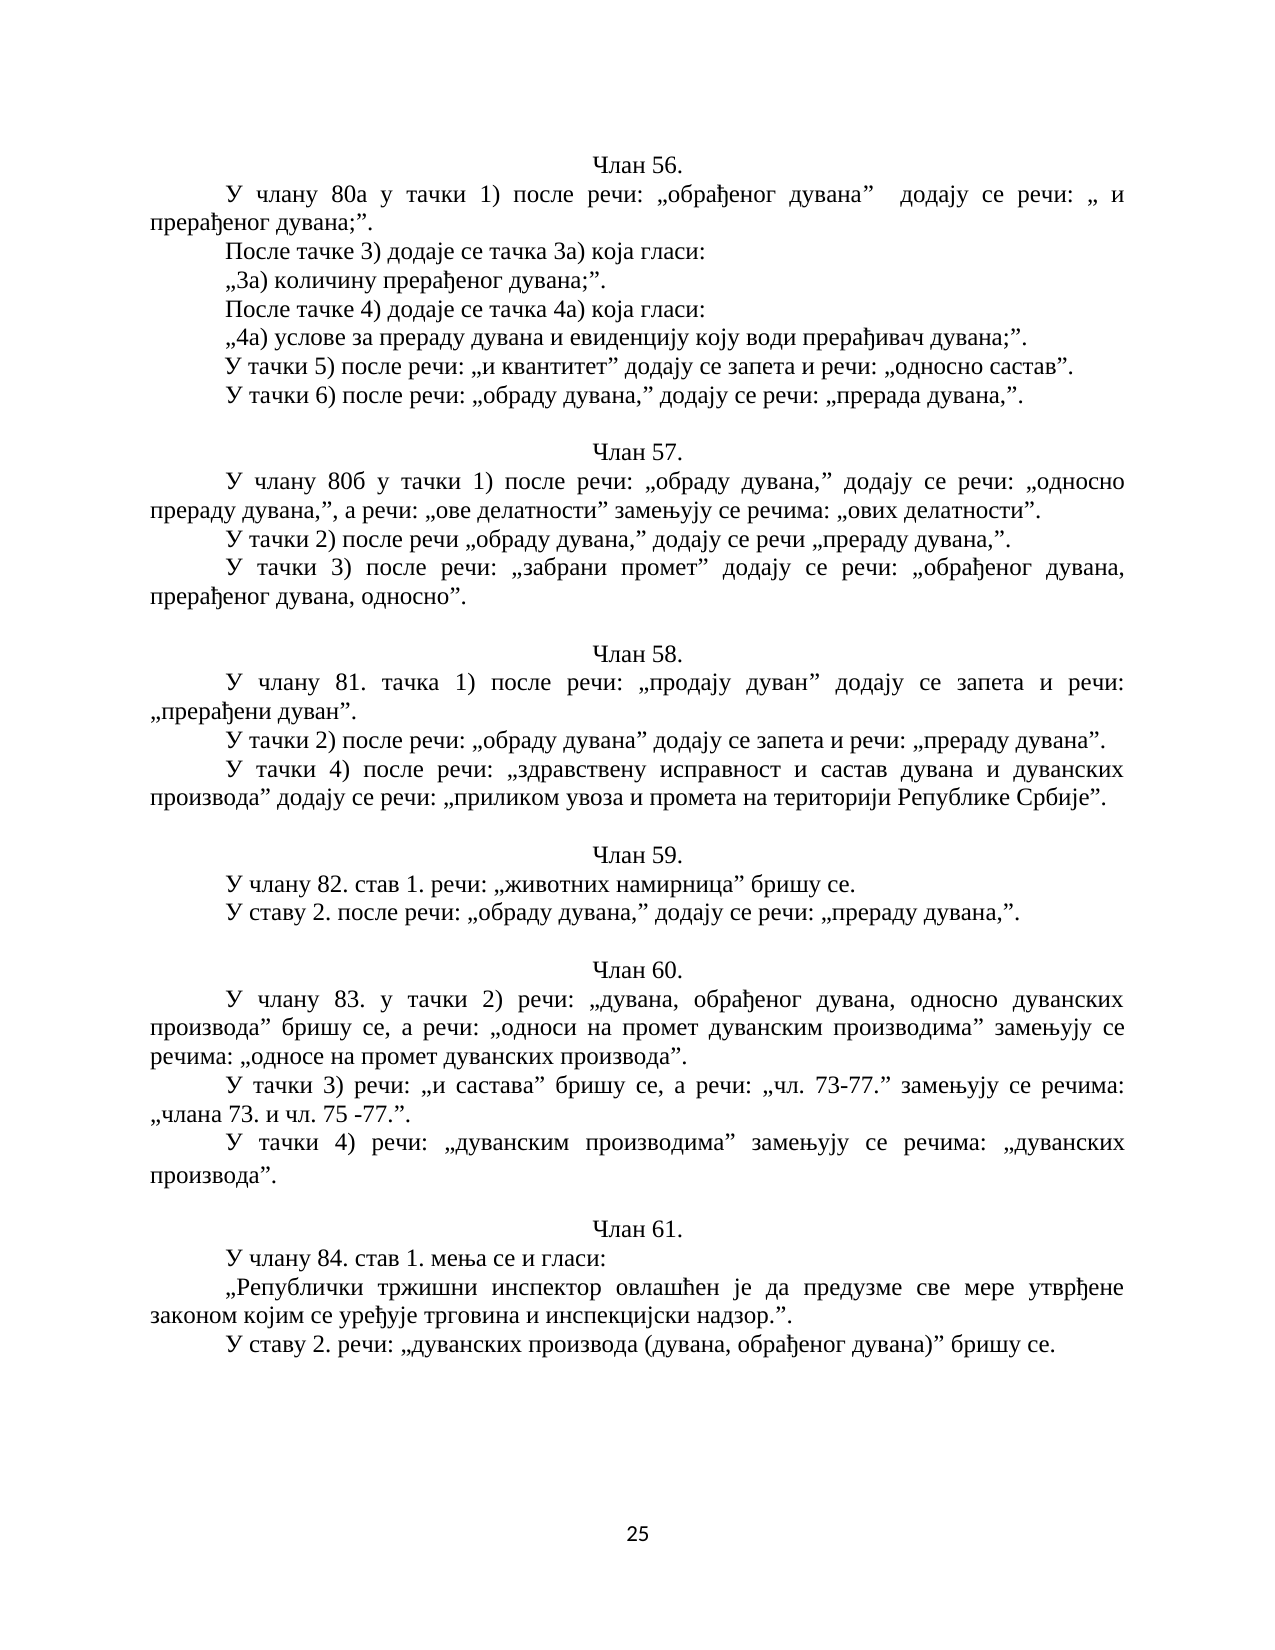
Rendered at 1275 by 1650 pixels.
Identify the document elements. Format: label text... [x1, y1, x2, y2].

text У члану 80а у тачки 1) после речи: „обрађеног дувана” додају се речи: „ и прерађеног дувана;”. [150, 179, 1125, 236]
text „Републички тржишни инспектор овлашћен је да предузме све мере утврђене законом којим се уређује трговина и инспекцијски надзор.”. [150, 1272, 1125, 1329]
text „4а) услове за прераду дувана и евиденцију коју води прерађивач дувана;”. [150, 322, 1125, 351]
text Члан 56. [150, 150, 1125, 179]
text После тачке 3) додаје се тачка 3а) која гласи: [150, 236, 1125, 265]
text У тачки 4) речи: „дуванским производима” замењују се речима: „дуванских производа”. [150, 1127, 1125, 1189]
text У тачки 3) речи: „и састава” бришу се, а речи: „чл. 73-77.” замењују се речима: „члана 73. и чл. 75 -77.”. [150, 1070, 1125, 1127]
text Члан 60. [150, 955, 1125, 984]
text У члану 83. у тачки 2) речи: „дувана, обрађеног дувана, односно дуванских производа” бришу се, а речи: „односи на промет дуванским производима” замењују се речима: „односе на промет дуванских производа”. [150, 984, 1125, 1070]
text Члан 61. [150, 1214, 1125, 1243]
text После тачке 4) додаје се тачка 4а) која гласи: [150, 294, 1125, 322]
text У тачки 4) после речи: „здравствену исправност и састав дувана и дуванских производа” додају се речи: „приликом увоза и промета на територији Републике Србије”. [150, 754, 1125, 811]
text Члан 57. [150, 437, 1125, 466]
text У ставу 2. речи: „дуванских производа (дувана, обрађеног дувана)” бришу се. [150, 1329, 1125, 1358]
text У тачки 5) после речи: „и квантитет” додају се запета и речи: „односно састав”. [150, 351, 1125, 380]
text У члану 81. тачка 1) после речи: „продају дуван” додају се запета и речи: „прерађени дуван”. [150, 667, 1125, 725]
text У ставу 2. после речи: „обраду дувана,” додају се речи: „прераду дувана,”. [150, 897, 1125, 926]
text У тачки 6) после речи: „обраду дувана,” додају се речи: „прерада дувана,”. [150, 380, 1125, 409]
text У тачки 2) после речи „обраду дувана,” додају се речи „прераду дувана,”. [150, 524, 1125, 552]
text „3а) количину прерађеног дувана;”. [150, 265, 1125, 294]
text У члану 80б у тачки 1) после речи: „обраду дувана,” додају се речи: „односно прераду дувана,”, а речи: „ове делатности” замењују се речима: „ових делатности”. [150, 466, 1125, 524]
text Члан 58. [150, 639, 1125, 667]
text У члану 84. став 1. мења се и гласи: [150, 1243, 1125, 1272]
text У члану 82. став 1. речи: „животних намирница” бришу се. [150, 869, 1125, 897]
text У тачки 2) после речи: „обраду дувана” додају се запета и речи: „прераду дувана”. [150, 725, 1125, 754]
text Члан 59. [150, 840, 1125, 869]
text У тачки 3) после речи: „забрани промет” додају се речи: „обрађеног дувана, прерађеног дувана, односно”. [150, 552, 1125, 610]
